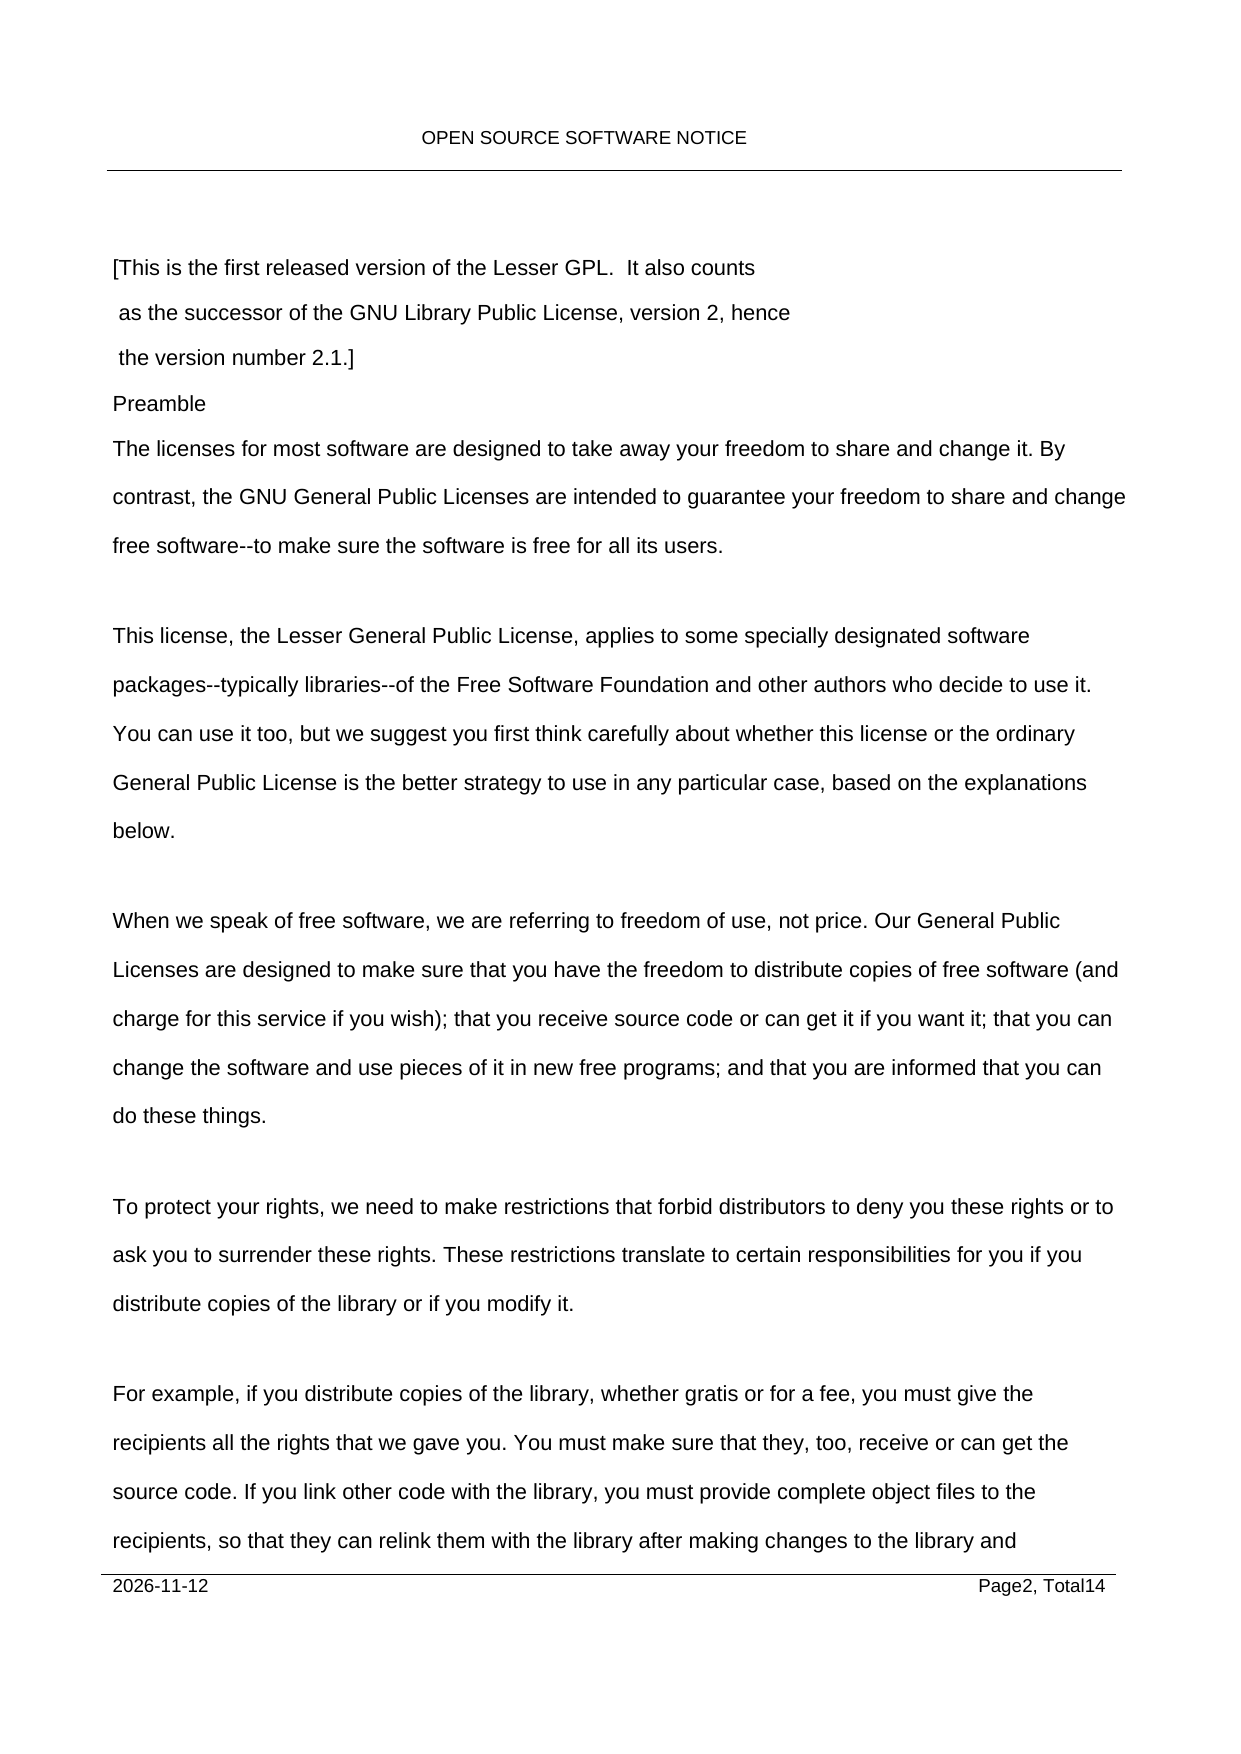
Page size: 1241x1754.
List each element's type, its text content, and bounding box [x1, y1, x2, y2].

text When we speak of free software, we are referring to freedom of use, not price. Our General Public Licenses are designed to make sure that you have the freedom to distribute copies of free software (and charge for this service if you wish); that you receive source code or can get it if you want it; that you can change the software and use pieces of it in new free programs; and that you are informed that you can do these things. [112, 905, 1128, 1132]
text the version number 2.1.] [112, 342, 1128, 374]
text [This is the first released version of the Lesser GPL. It also counts [112, 251, 1128, 284]
text This license, the Lesser General Public License, applies to some specially designated software packages--typically libraries--of the Free Software Foundation and other authors who decide to use it. You can use it too, but we suggest you first think carefully about whether this license or the ordinary General Public License is the better strategy to use in any particular case, based on the explanations below. [112, 619, 1128, 847]
text The licenses for most software are designed to take away your freedom to share and change it. By contrast, the GNU General Public Licenses are intended to guarantee your freedom to share and change free software--to make sure the software is free for all its users. [112, 432, 1128, 562]
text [112, 1378, 1128, 1556]
text To protect your rights, we need to make restrictions that forbid distributors to deny you these rights or to ask you to surrender these rights. These restrictions translate to certain responsibilities for you if you distribute copies of the library or if you modify it. [112, 1190, 1128, 1320]
text Preamble [112, 387, 1128, 419]
text as the successor of the GNU Library Public License, version 2, hence [112, 297, 1128, 329]
